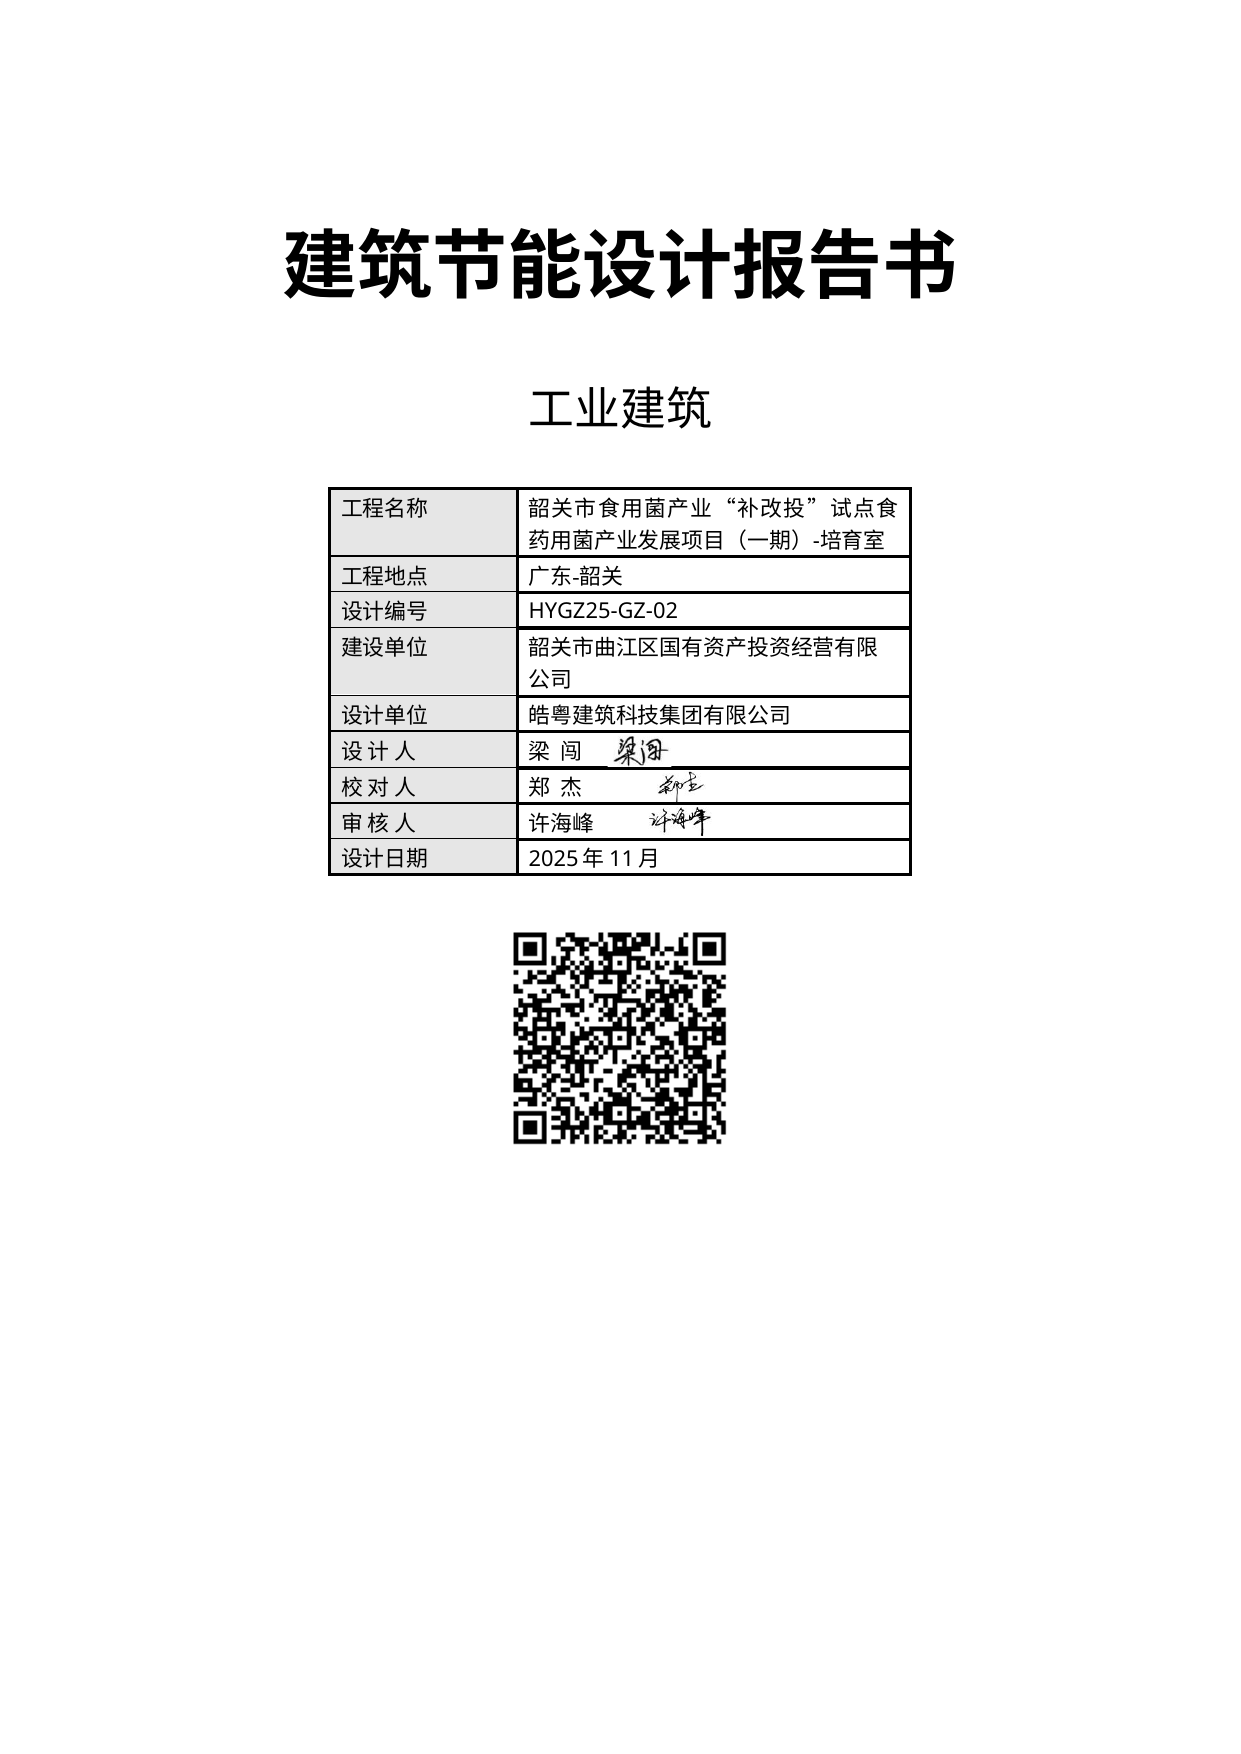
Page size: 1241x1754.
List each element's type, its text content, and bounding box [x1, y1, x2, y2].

picture [648, 807, 712, 836]
text 建筑节能设计报告书 [148, 194, 1092, 324]
text 工业建筑 [148, 357, 1092, 454]
picture [607, 735, 672, 767]
table_cell 设 计 人 [331, 732, 516, 766]
table_cell 设计单位 [331, 696, 516, 730]
picture [496, 914, 745, 1163]
table_cell HYGZ25-GZ-02 [519, 594, 909, 626]
table_cell 2025年11月 [519, 841, 909, 873]
table_header 韶关市食用菌产业“补改投”试点食药用菌产业发展项目（一期）-培育室 [519, 490, 909, 555]
table_cell 校 对 人 [331, 768, 516, 802]
table_cell 许海峰 [519, 805, 909, 838]
table_cell 皓粤建筑科技集团有限公司 [519, 698, 909, 730]
table_cell 梁 闯 [519, 733, 909, 766]
table_cell 建设单位 [331, 628, 516, 694]
table_cell 设计编号 [331, 592, 516, 626]
table_cell 广东-韶关 [519, 558, 909, 591]
table_cell 韶关市曲江区国有资产投资经营有限公司 [519, 630, 909, 694]
table_cell 郑 杰 [519, 770, 909, 802]
table_cell 工程地点 [331, 557, 516, 591]
table_cell 审 核 人 [331, 804, 516, 838]
picture [651, 771, 706, 802]
table_cell 设计日期 [331, 839, 516, 873]
table_header 工程名称 [331, 490, 516, 555]
